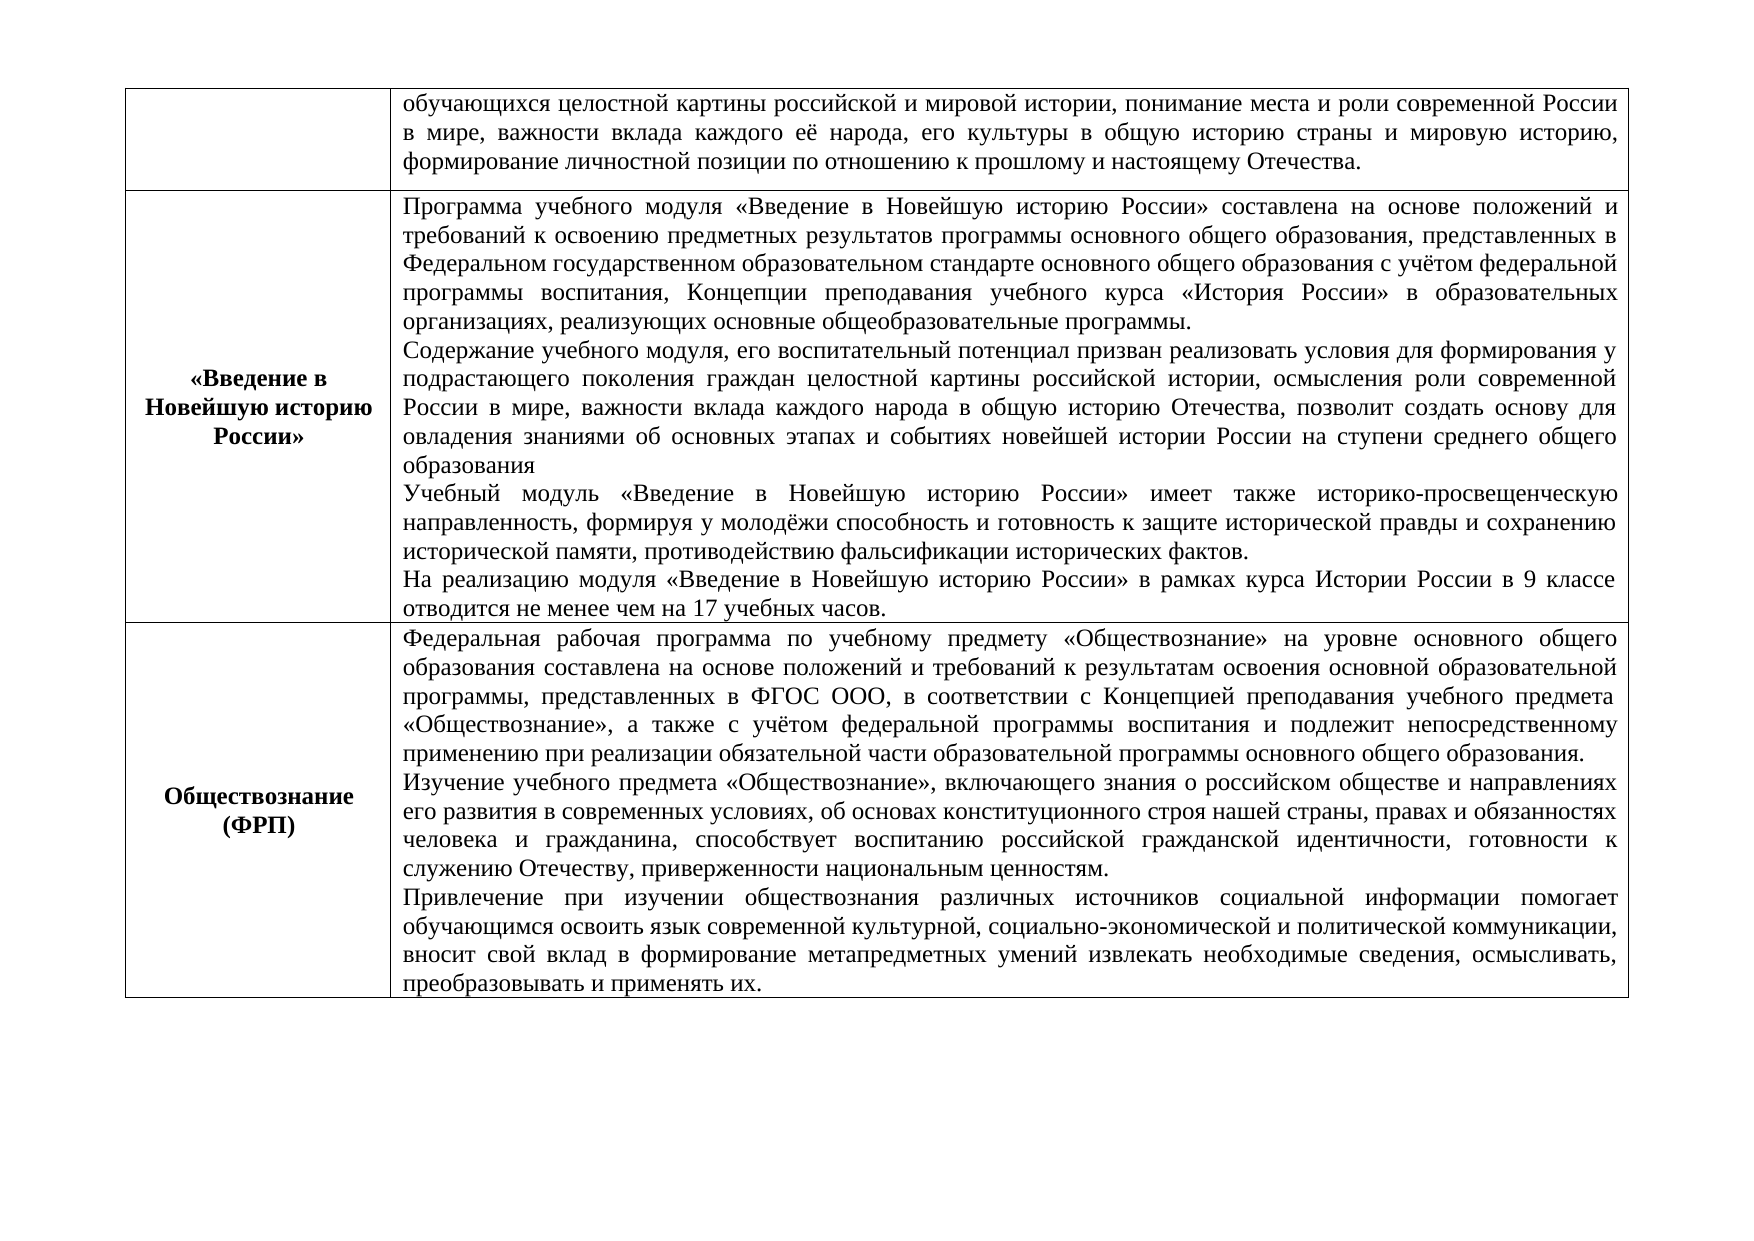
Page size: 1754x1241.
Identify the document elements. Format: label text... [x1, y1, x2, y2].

table_cell «Введение в Новейшую историю России» [126, 191, 390, 622]
table_header обучающихся целостной картины российской и мировой истории, понимание места и роли современной России в мире, важности вклада каждого её народа, его культуры в общую историю страны и мировую историю, формирование личностной позиции по отношению к прошлому и настоящему Отечества. [391, 89, 1628, 190]
table_cell Программа учебного модуля «Введение в Новейшую историю России» составлена на основе положений и требований к освоению предметных результатов программы основного общего образования, представленных в Федеральном государственном образовательном стандарте основного общего образования с учётом федеральной программы воспитания, Концепции преподавания учебного курса «История России» в образовательных организациях, реализующих основные общеобразовательные программы. Содержание учебного модуля, его воспитательный потенциал призван реализовать условия для формирования у подрастающего поколения граждан целостной картины российской истории, осмысления роли современной России в мире, важности вклада каждого народа в общую историю Отечества, позволит создать основу для овладения знаниями об основных этапах и событиях новейшей истории России на ступени среднего общего образования Учебный модуль «Введение в Новейшую историю России» имеет также историко-просвещенческую направленность, формируя у молодёжи способность и готовность к защите исторической правды и сохранению исторической памяти, противодействию фальсификации исторических фактов. На реализацию модуля «Введение в Новейшую историю России» в рамках курса Истории России в 9 классе отводится не менее чем на 17 учебных часов. [391, 191, 1628, 622]
table_cell Федеральная рабочая программа по учебному предмету «Обществознание» на уровне основного общего образования составлена на основе положений и требований к результатам освоения основной образовательной программы, представленных в ФГОС ООО, в соответствии с Концепцией преподавания учебного предмета «Обществознание», а также с учётом федеральной программы воспитания и подлежит непосредственному применению при реализации обязательной части образовательной программы основного общего образования. Изучение учебного предмета «Обществознание», включающего знания о российском обществе и направлениях его развития в современных условиях, об основах конституционного строя нашей страны, правах и обязанностях человека и гражданина, способствует воспитанию российской гражданской идентичности, готовности к служению Отечеству, приверженности национальным ценностям. Привлечение при изучении обществознания различных источников социальной информации помогает обучающимся освоить язык современной культурной, социально-экономической и политической коммуникации, вносит свой вклад в формирование метапредметных умений извлекать необходимые сведения, осмысливать, преобразовывать и применять их. [391, 623, 1628, 997]
table_cell Обществознание (ФРП) [126, 623, 390, 997]
table_header [126, 89, 390, 190]
